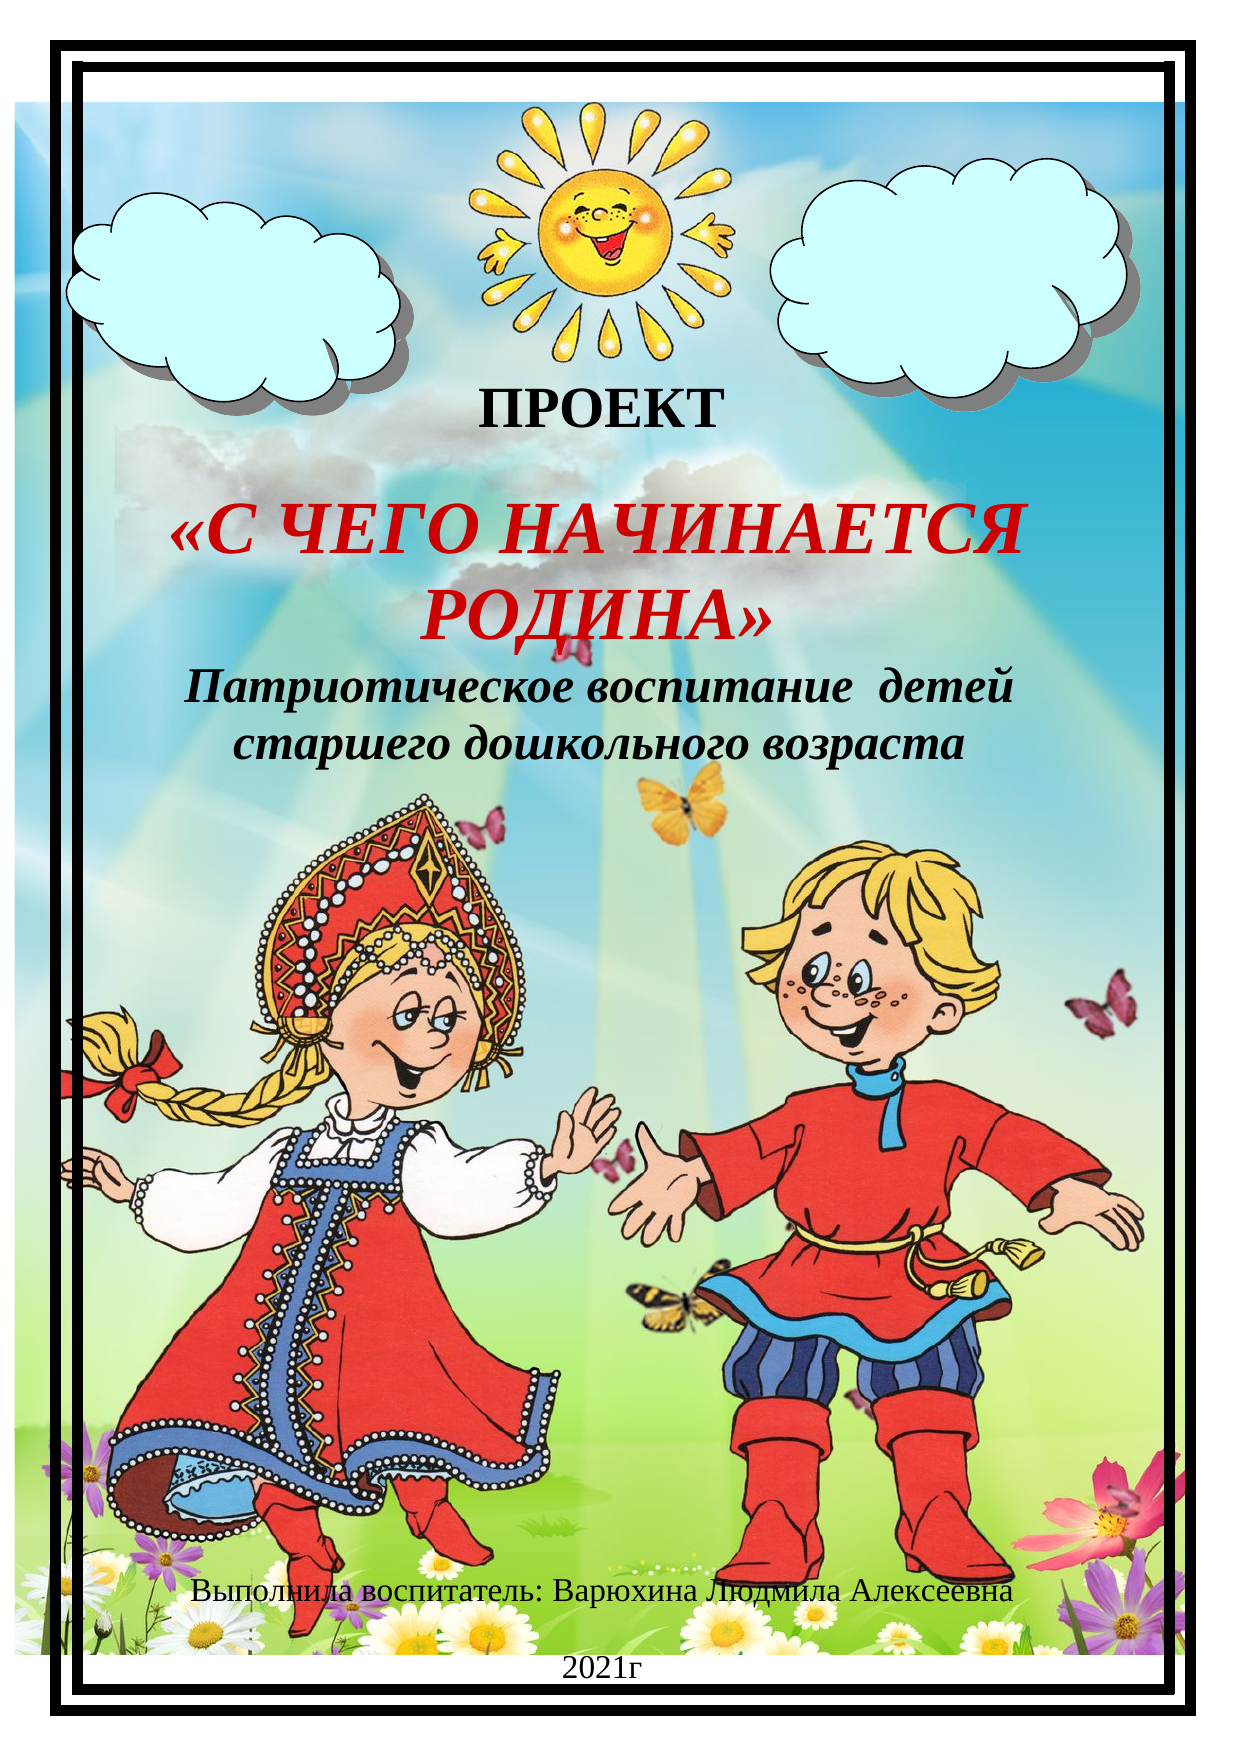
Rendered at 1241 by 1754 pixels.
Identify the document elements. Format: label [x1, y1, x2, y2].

picture [61, 102, 72, 1655]
picture [14, 102, 50, 1655]
picture [83, 102, 1164, 1655]
picture [1175, 102, 1185, 1655]
